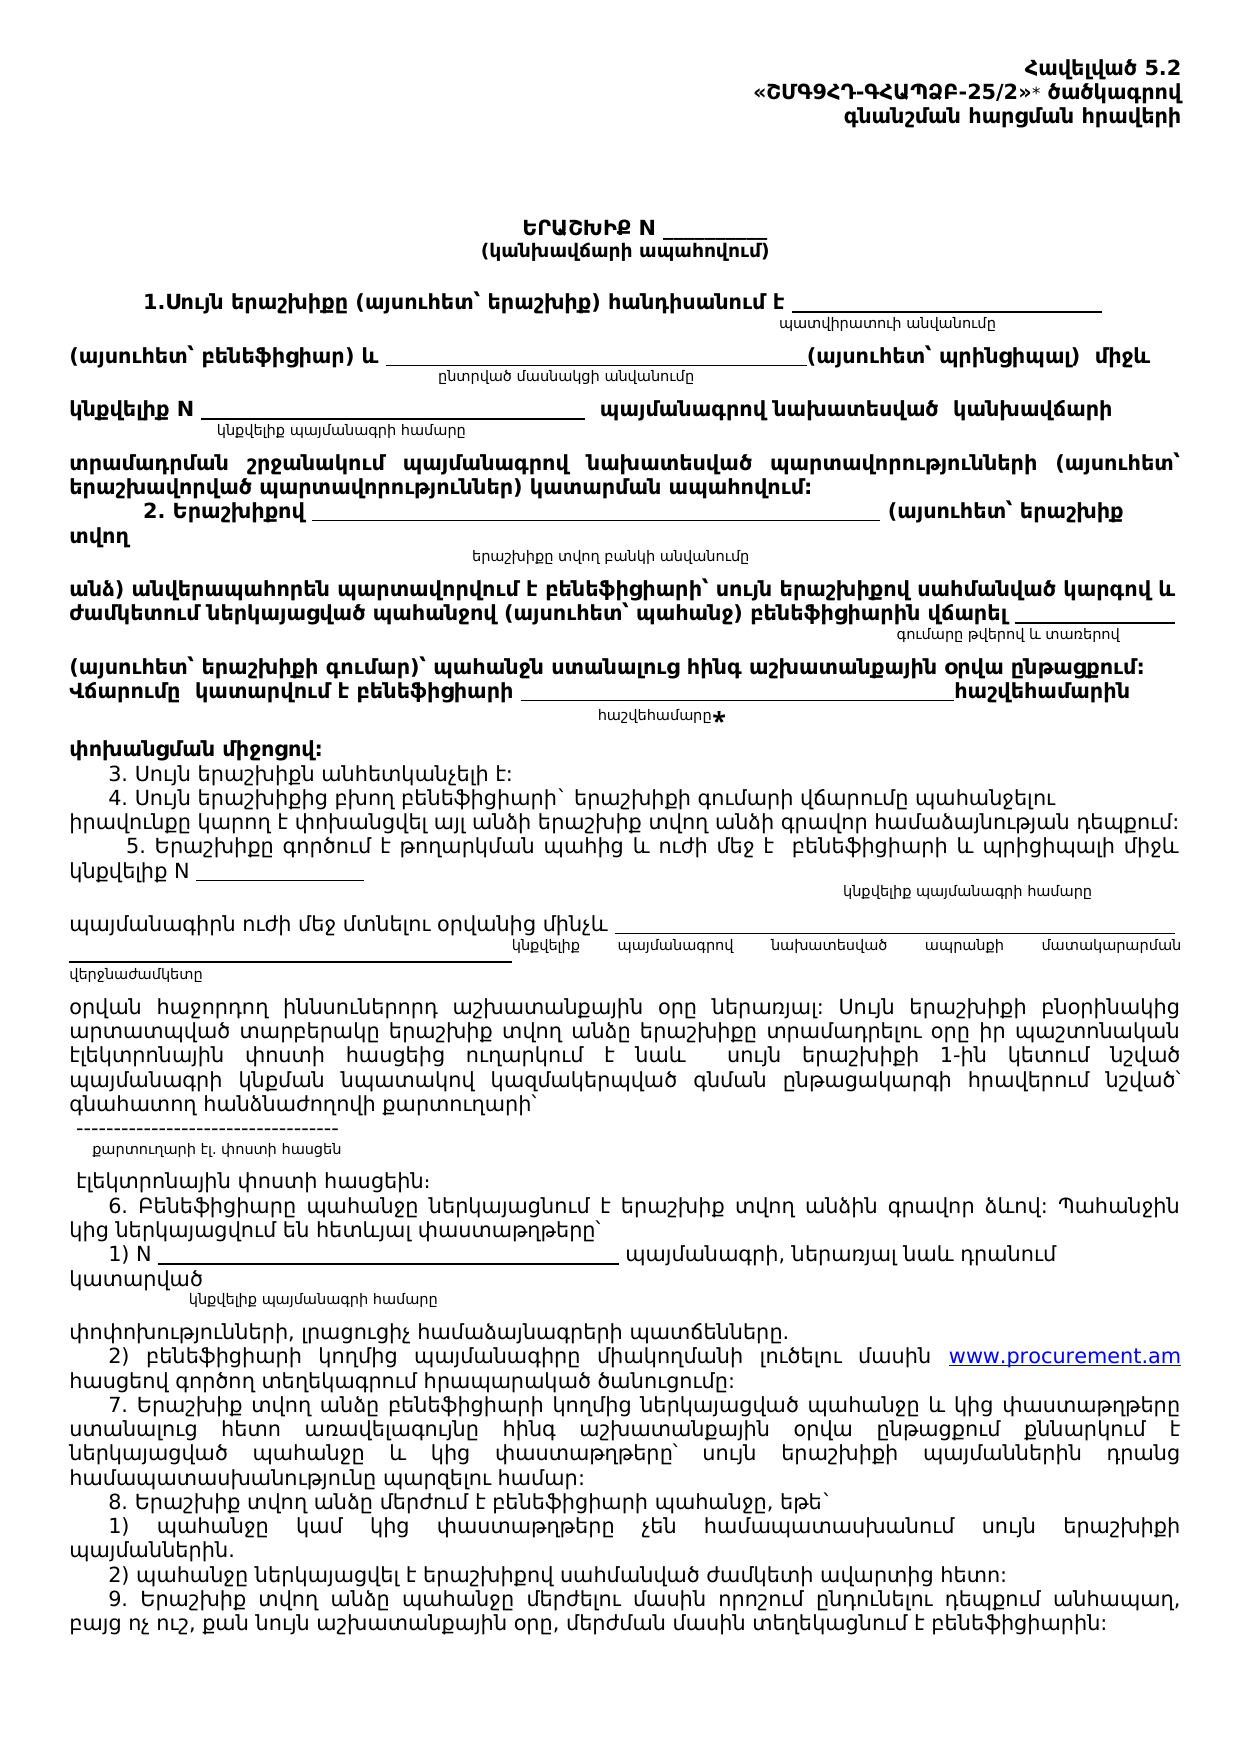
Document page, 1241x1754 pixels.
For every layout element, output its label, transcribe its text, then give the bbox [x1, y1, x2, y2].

text 6. Բենեֆիցիարը պահանջը ներկայացնում է երաշխիք տվող անձին գրավոր ձևով: Պահանջին կից ներկայացվում են հետևյալ փաստաթղթերը՝ [69, 1194, 1181, 1242]
list էլեկտրոնային փոստի հասցեին։ [69, 1169, 1181, 1194]
text 9. Երաշխիք տվող անձը պահանջը մերժելու մասին որոշում ընդունելու դեպքում անհապաղ, բայց ոչ ուշ, քան նույն աշխատանքային օրը, մերժման մասին տեղեկացնում է բենեֆիցիարին: [69, 1587, 1181, 1636]
text 7. Երաշխիք տվող անձը բենեֆիցիարի կողմից ներկայացված պահանջը և կից փաստաթղթերը ստանալուց հետո առավելագույնը հինգ աշխատանքային օրվա ընթացքում քննարկում է ներկայացված պահանջը և կից փաստաթղթերը՝ սույն երաշխիքի պայմաններին դրանց համապատասխանությունը պարզելու համար: [69, 1393, 1181, 1490]
text 1) N պայմանագրի, ներառյալ նաև դրանում կատարված [69, 1242, 1181, 1291]
text 8. Երաշխիք տվող անձը մերժում է բենեֆիցիարի պահանջը, եթե` [69, 1490, 1181, 1514]
text Հավելված 5.2 [69, 56, 1181, 80]
text գնանշման հարցման հրավերի [69, 104, 1181, 128]
text 2) պահանջը ներկայացվել է երաշխիքով սահմանված ժամկետի ավարտից հետո: [69, 1563, 1181, 1587]
text 5. Երաշխիքը գործում է թողարկման պահից և ուժի մեջ է բենեֆիցիարի և պրիցիպալի միջև կնքվելիք N [69, 834, 1181, 883]
text 2. Երաշխիքով (այսուհետ՝ երաշխիք տվող [69, 499, 1181, 548]
text 4. Սույն երաշխիքից բխող բենեֆիցիարի` երաշխիքի գումարի վճարումը պահանջելու իրավունքը կարող է փոխանցվել այլ անձի երաշխիք տվող անձի գրավոր համաձայնության դեպքում: [69, 786, 1181, 834]
text կնքվելիք N պայմանագրով նախատեսված կանխավճարի [69, 397, 1181, 422]
text անձ) անվերապահորեն պարտավորվում է բենեֆիցիարի՝ սույն երաշխիքով սահմանված կարգով և ժամկետում ներկայացված պահանջով (այսուհետ՝ պահանջ) բենեֆիցիարին վճարել [69, 577, 1181, 626]
text կնքվելիք պայմանագրի համարը [69, 422, 1181, 451]
text կնքվելիք պայմանագրի համարը [69, 1291, 1181, 1320]
text հաշվեհամարը* փոխանցման միջոցով: [69, 703, 1181, 762]
text փոփոխությունների, լրացուցիչ համաձայնագրերի պատճենները. [69, 1320, 1181, 1344]
text (այսուհետ՝ բենեֆիցիար) և (այսուհետ՝ պրինցիպալ) միջև ընտրված մասնակցի անվանումը [69, 344, 1181, 397]
text գումարը թվերով և տառերով [69, 626, 1181, 655]
text (կանխավճարի ապահովում) [69, 240, 1181, 262]
text կնքվելիք պայմանագրի համարը [585, 883, 1181, 912]
list քարտուղարի էլ. փոստի հասցեն [69, 1140, 1181, 1169]
list պայմանագիրն ուժի մեջ մտնելու օրվանից մինչև կնքվելիք պայմանագրով նախատեսված ապրանքի մատակարարման վերջնաժամկետը [69, 912, 1181, 995]
text տրամադրման շրջանակում պայմանագրով նախատեսված պարտավորությունների (այսուհետ՝ երաշխավորված պարտավորություններ) կատարման ապահովում: [69, 451, 1181, 499]
text ԵՐԱՇԽԻՔ N __________ [69, 216, 1181, 240]
text 1.Սույն երաշխիքը (այսուհետ՝ երաշխիք) հանդիսանում է [69, 290, 1181, 315]
text 3. Սույն երաշխիքն անհետկանչելի է: [69, 762, 1181, 786]
text «ՇՄԳ9ՀԴ-ԳՀԱՊՁԲ-25/2»* ծածկագրով [69, 80, 1181, 104]
list ----------------------------------- [69, 1116, 1181, 1140]
text (այսուհետ՝ երաշխիքի գումար)՝ պահանջն ստանալուց հինգ աշխատանքային օրվա ընթացքում: Վճարումը կատարվում է բենեֆիցիարի հաշվեհամարին [69, 655, 1181, 703]
text 1) պահանջը կամ կից փաստաթղթերը չեն համապատասխանում սույն երաշխիքի պայմաններին. [69, 1514, 1181, 1563]
list օրվան հաջորդող իննսուներորդ աշխատանքային օրը ներառյալ: Սույն երաշխիքի բնօրինակից արտատպված տարբերակը երաշխիք տվող անձը երաշխիքը տրամադրելու օրը իր պաշտոնական էլեկտրոնային փոստի հասցեից ուղարկում է նաև սույն երաշխիքի 1-ին կետում նշված պայմանագրի կնքման նպատակով կազմակերպված գնման ընթացակարգի հրավերում նշված՝ գնահատող հանձնաժողովի քարտուղարի՝ [69, 995, 1181, 1116]
text 2) բենեֆիցիարի կողմից պայմանագիրը միակողմանի լուծելու մասին www.procurement.am հասցեով գործող տեղեկագրում հրապարակած ծանուցումը: [69, 1344, 1181, 1393]
text երաշխիքը տվող բանկի անվանումը [69, 548, 1181, 577]
text պատվիրատուի անվանումը [659, 315, 1181, 344]
